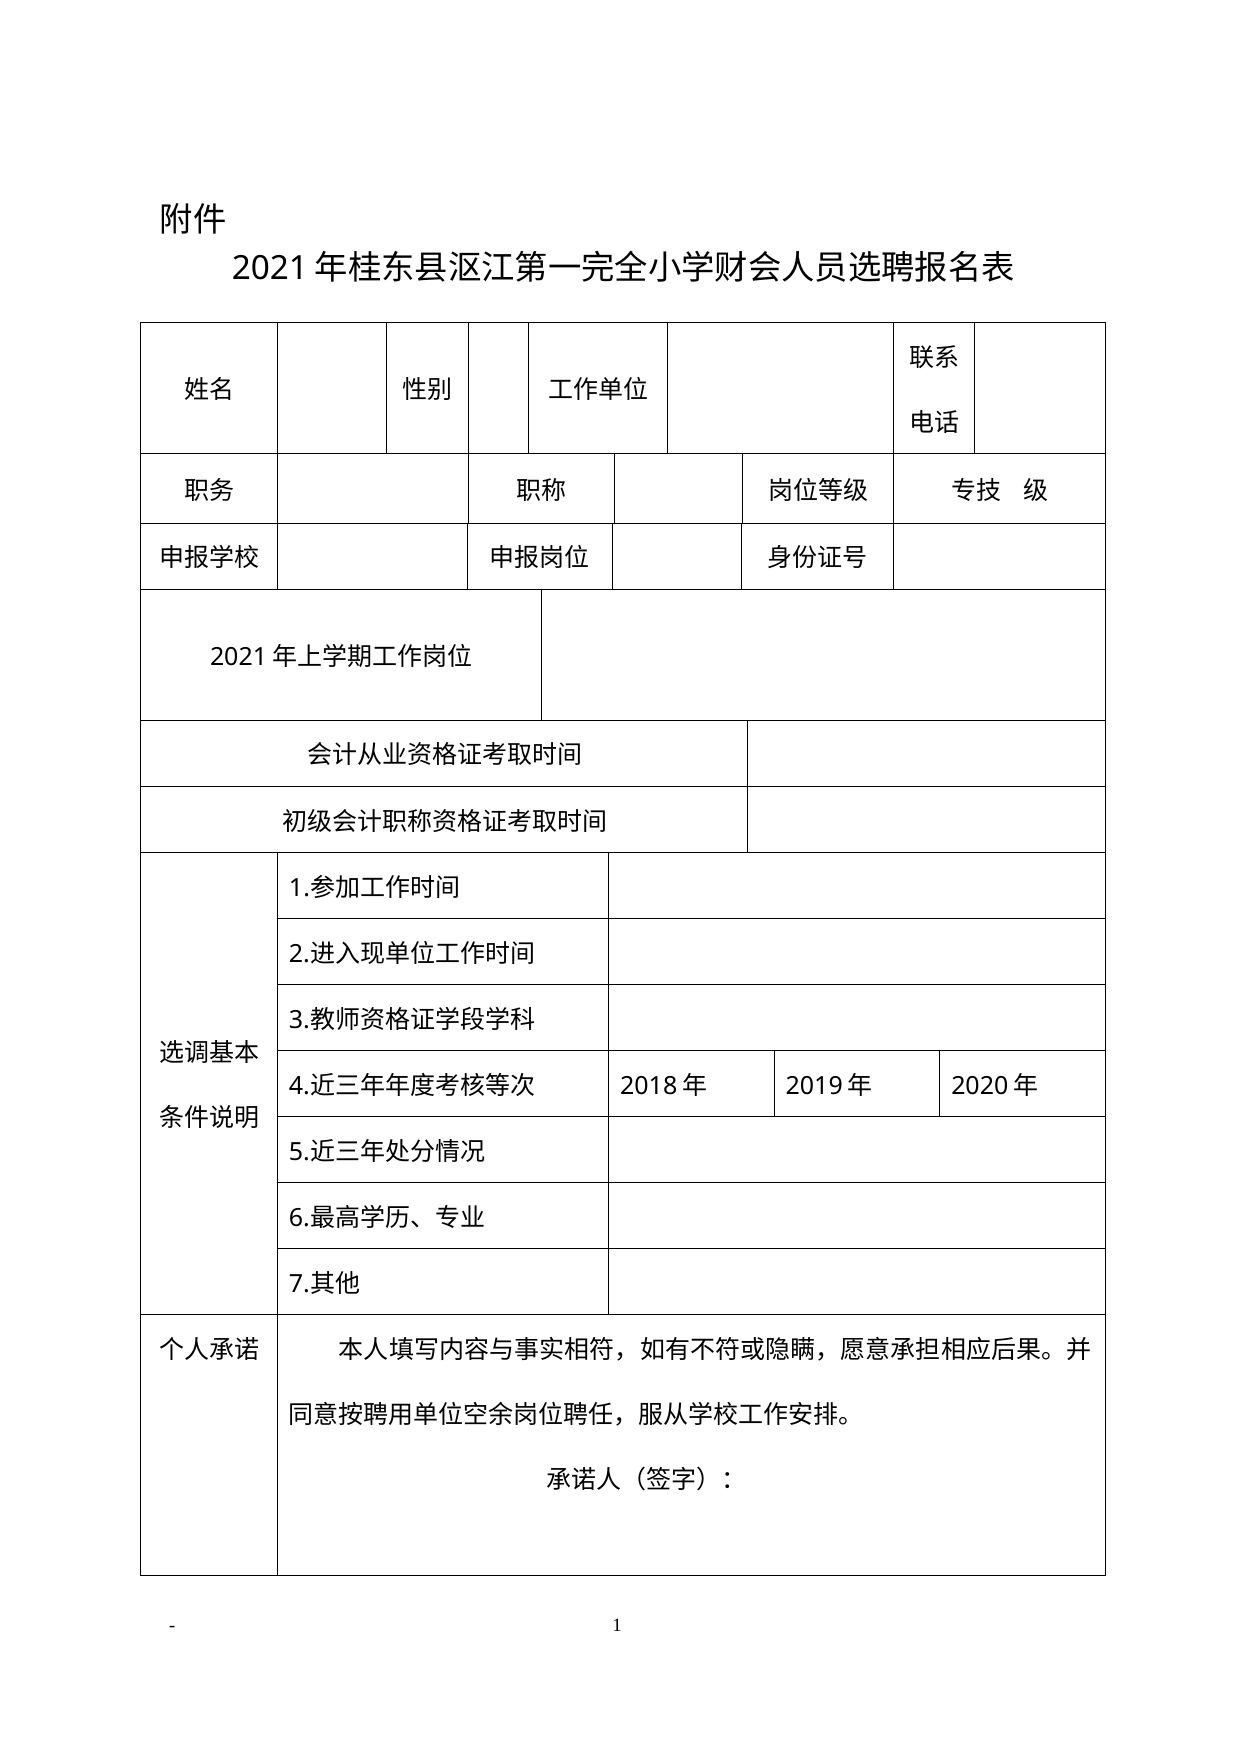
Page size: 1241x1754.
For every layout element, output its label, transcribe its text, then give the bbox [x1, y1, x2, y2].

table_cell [278, 1315, 1105, 1575]
table_cell [542, 590, 1105, 719]
table_cell 2021年上学期工作岗位 [141, 590, 541, 719]
table_cell [609, 853, 1105, 918]
table_header [668, 323, 893, 453]
table_cell [609, 919, 1105, 984]
table_cell 申报岗位 [468, 524, 612, 588]
table_cell [894, 524, 1105, 588]
table_header 姓名 [141, 323, 277, 453]
table_cell 4.近三年年度考核等次 [278, 1051, 608, 1116]
table_cell 1.参加工作时间 [278, 853, 608, 918]
table_cell 职称 [469, 454, 614, 522]
table_cell 选调基本条件说明 [141, 853, 277, 1314]
table_cell [609, 1183, 1105, 1248]
table_cell 2020年 [940, 1051, 1105, 1116]
table_cell 3.教师资格证学段学科 [278, 985, 608, 1050]
text 2021年桂东县沤江第一完全小学财会人员选聘报名表 [159, 241, 1087, 289]
table_cell 2.进入现单位工作时间 [278, 919, 608, 984]
table_cell 2018年 [609, 1051, 774, 1116]
table_cell 2019年 [775, 1051, 939, 1116]
table_cell 职务 [141, 454, 277, 522]
table_cell 专技 级 [894, 454, 1105, 522]
table_cell 5.近三年处分情况 [278, 1117, 608, 1182]
table_cell 6.最高学历、专业 [278, 1183, 608, 1248]
table_cell 会计从业资格证考取时间 [141, 721, 747, 786]
text 附件 [159, 193, 1087, 241]
table_cell 初级会计职称资格证考取时间 [141, 787, 747, 852]
table_header [975, 323, 1105, 453]
table_header [469, 323, 528, 453]
table_cell [278, 524, 467, 588]
table_cell [748, 787, 1105, 852]
table_cell [609, 1117, 1105, 1182]
table_cell 7.其他 [278, 1249, 608, 1314]
table_cell 岗位等级 [743, 454, 893, 522]
table_cell [609, 1249, 1105, 1314]
table_header [278, 323, 386, 453]
table_cell 个人承诺 [141, 1315, 277, 1575]
table_header 性别 [387, 323, 468, 453]
table_cell [278, 454, 468, 522]
table_header 联系电话 [894, 323, 974, 453]
table_cell [613, 524, 741, 588]
table_cell [609, 985, 1105, 1050]
table_cell [615, 454, 742, 522]
table_cell 申报学校 [141, 524, 277, 588]
table_cell [748, 721, 1105, 786]
table_header 工作单位 [529, 323, 667, 453]
table_cell 身份证号 [742, 524, 893, 588]
